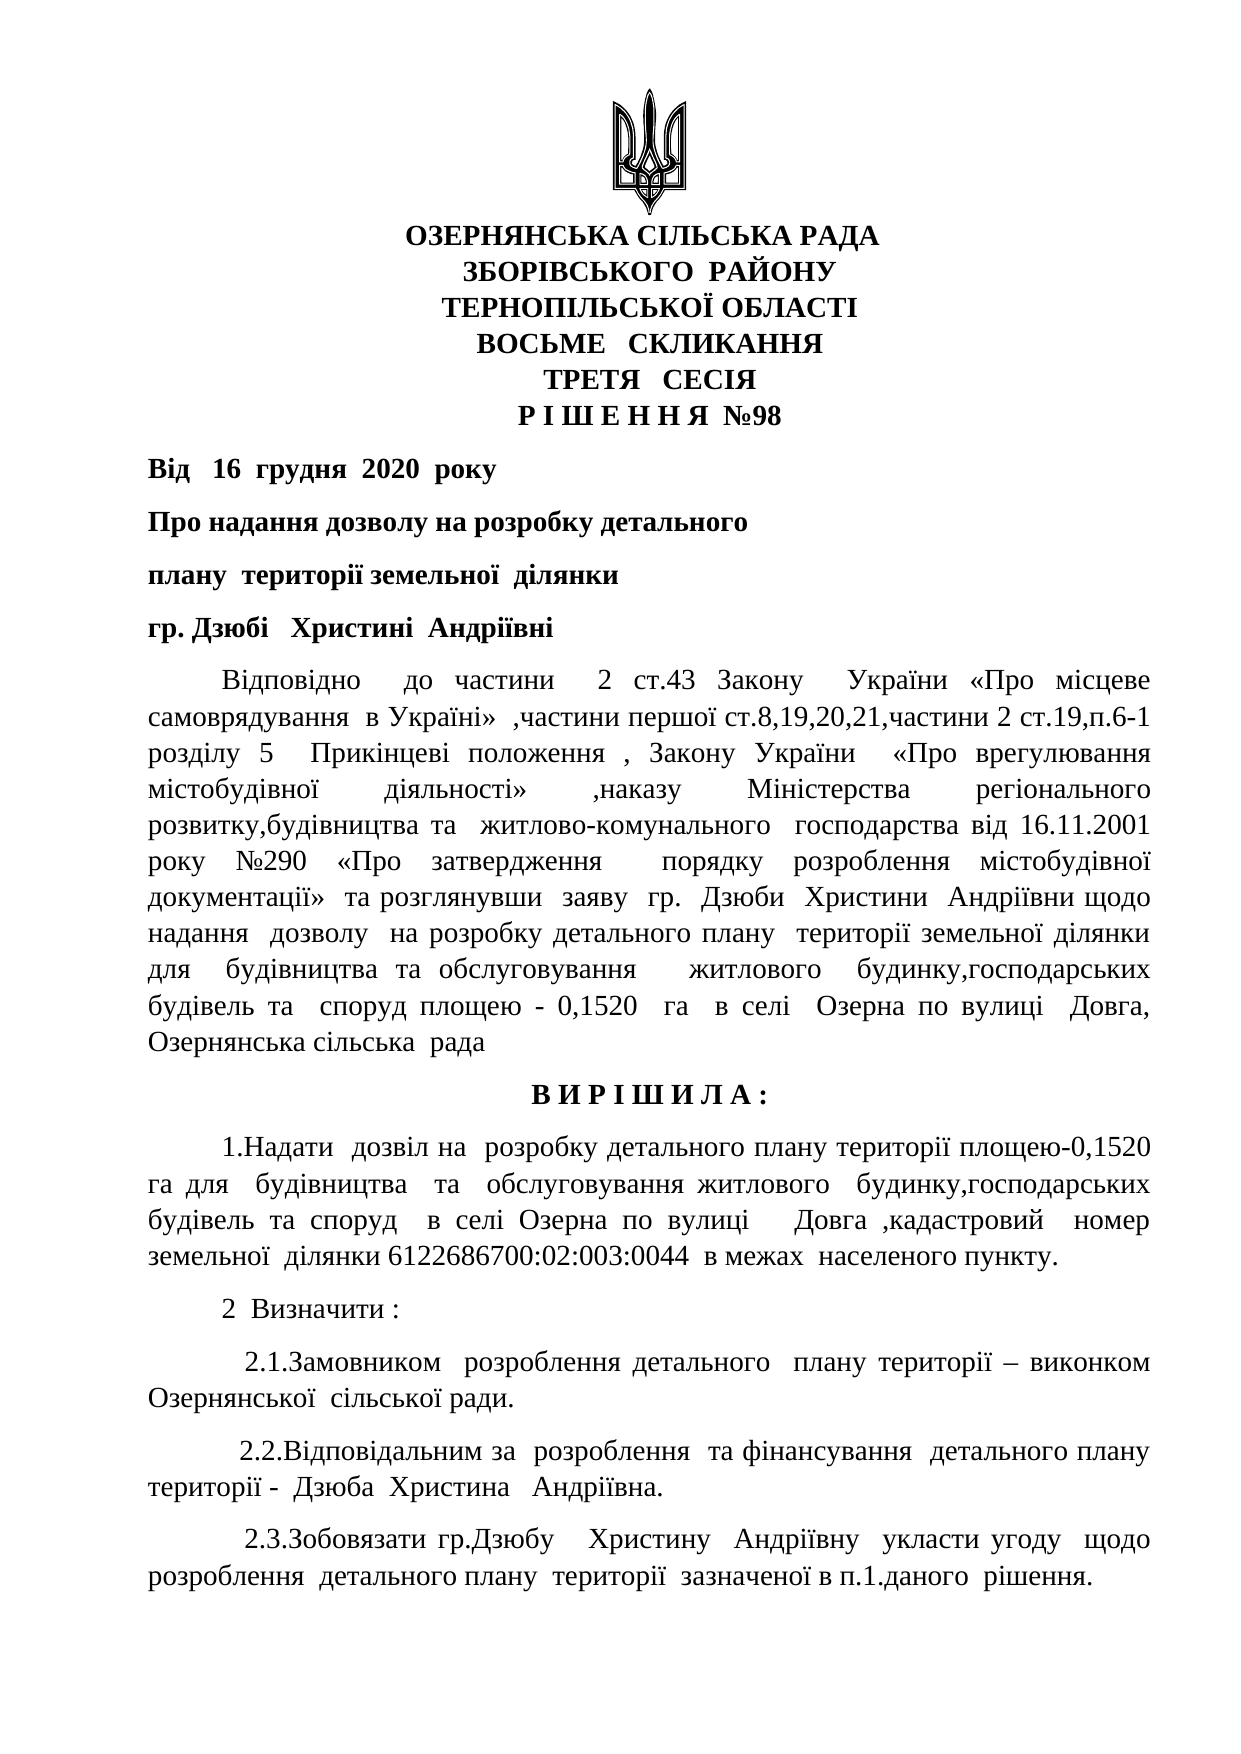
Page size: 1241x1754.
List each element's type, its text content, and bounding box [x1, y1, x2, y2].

text 2.3.Зобовязати гр.Дзюбу Христину Андріївну укласти угоду щодо розроблення детального плану території зазначеної в п.1.даного рішення. [148, 1522, 1152, 1591]
text ОЗЕРНЯНСЬКА СІЛЬСЬКА РАДА ЗБОРІВСЬКОГО РАЙОНУ ТЕРНОПІЛЬСЬКОЇ ОБЛАСТІ ВОСЬМЕ СКЛИКАННЯ ТРЕТЯ СЕСІЯ Р І Ш Е Н Н Я №98 [148, 88, 1152, 432]
text Від 16 грудня 2020 року [148, 451, 1152, 485]
text 2.1.Замовником розроблення детального плану території – виконком Озернянської сільської ради. [148, 1344, 1152, 1413]
text В И Р І Ш И Л А : [148, 1077, 1152, 1110]
text гр. Дзюбі Христині Андріївні [148, 610, 1152, 643]
text 1.Надати дозвіл на розробку детального плану території площею-0,1520 га для будівництва та обслуговування житлового будинку,господарських будівель та споруд в селі Озерна по вулиці Довга ,кадастровий номер земельної ділянки 6122686700:02:003:0044 в межах населеного пункту. [148, 1129, 1152, 1272]
text Про надання дозволу на розробку детального [148, 504, 1152, 538]
text 2 Визначити : [148, 1291, 1152, 1324]
text плану території земельної ділянки [148, 557, 1152, 590]
text 2.2.Відповідальним за розроблення та фінансування детального плану території - Дзюба Христина Андріївна. [148, 1433, 1152, 1502]
text Відповідно до частини 2 ст.43 Закону України «Про місцеве самоврядування в Україні» ,частини першої ст.8,19,20,21,частини 2 ст.19,п.6-1 розділу 5 Прикінцеві положення , Закону України «Про врегулювання містобудівної діяльності» ,наказу Міністерства регіонального розвитку,будівництва та житлово-комунального господарства від 16.11.2001 року №290 «Про затвердження порядку розроблення містобудівної документації» та розглянувши заяву гр. Дзюби Христини Андріївни щодо надання дозволу на розробку детального плану території земельної ділянки для будівництва та обслуговування житлового будинку,господарських будівель та споруд площею - 0,1520 га в селі Озерна по вулиці Довга, Озернянська сільська рада [148, 662, 1152, 1057]
